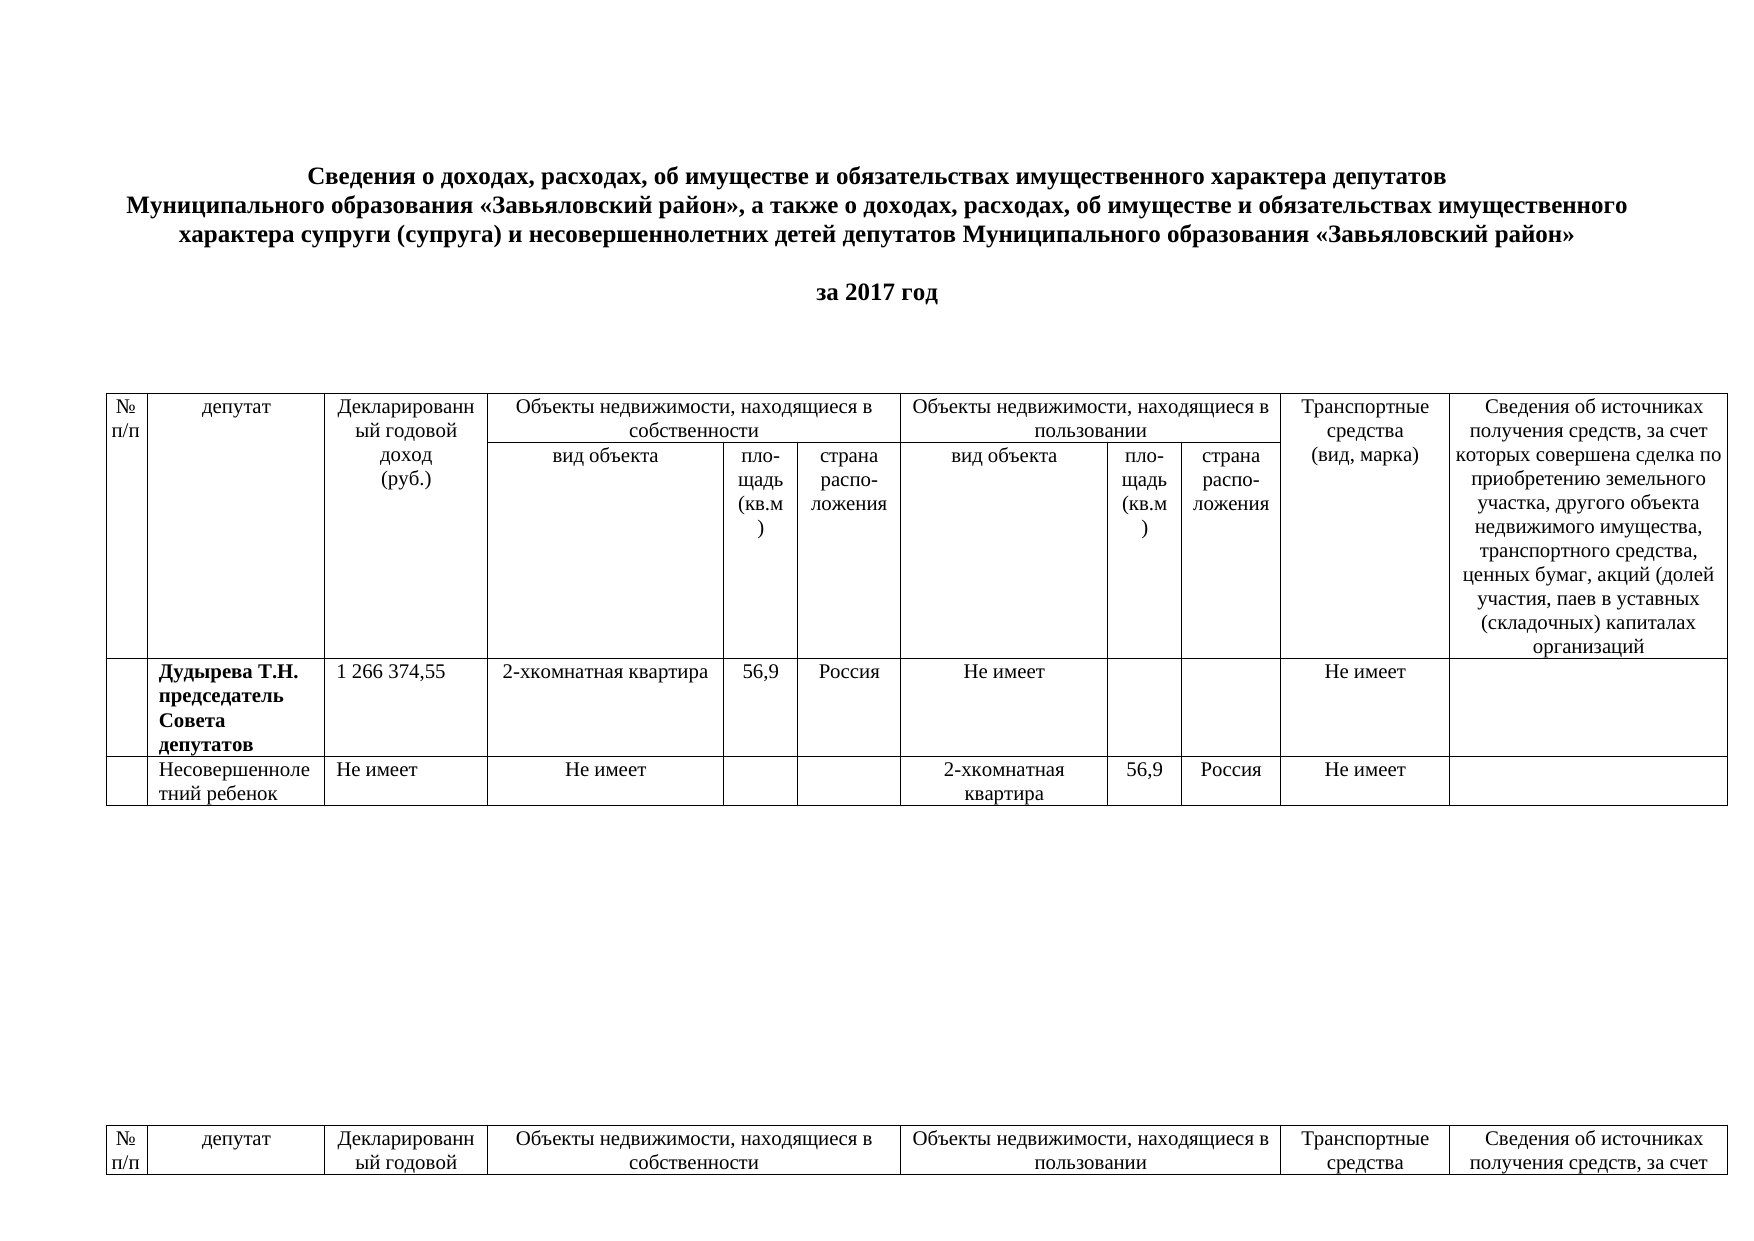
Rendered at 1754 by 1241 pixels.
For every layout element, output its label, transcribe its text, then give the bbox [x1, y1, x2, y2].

table_cell пло-щадь (кв.м) [1108, 443, 1181, 658]
table_header депутат [148, 1126, 324, 1174]
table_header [325, 1126, 487, 1174]
table_header Транспортные средства (вид, марка) [1281, 394, 1449, 658]
table_cell 1 266 374,55 [325, 659, 487, 756]
text за 2017 год [118, 277, 1636, 306]
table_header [1281, 1126, 1449, 1174]
table_header Декларированный годовой доход (руб.) [325, 394, 487, 658]
table_header Объекты недвижимости, находящиеся в собственности [488, 1126, 900, 1174]
table_header Объекты недвижимости, находящиеся в пользовании [901, 1126, 1280, 1174]
table_cell Не имеет [1281, 659, 1449, 756]
table_header депутат [148, 394, 324, 658]
table_cell Не имеет [901, 659, 1107, 756]
table_cell [107, 659, 147, 756]
table_cell [107, 757, 147, 805]
table_cell Несовершеннолетний ребенок [148, 757, 324, 805]
table_cell Россия [798, 659, 900, 756]
table_cell 2-хкомнатная квартира [901, 757, 1107, 805]
table_cell [1108, 659, 1181, 756]
table_cell Не имеет [325, 757, 487, 805]
table_cell страна распо-ложения [798, 443, 900, 658]
table_header № п/п [107, 1126, 147, 1174]
table_cell вид объекта [901, 443, 1107, 658]
table_cell Не имеет [488, 757, 723, 805]
table_header Объекты недвижимости, находящиеся в пользовании [901, 394, 1280, 442]
table_cell [1182, 659, 1280, 756]
table_cell [1450, 757, 1727, 805]
table_cell 2-хкомнатная квартира [488, 659, 723, 756]
table_cell 56,9 [724, 659, 797, 756]
table_cell 56,9 [1108, 757, 1181, 805]
table_cell [1450, 659, 1727, 756]
table_cell [798, 757, 900, 805]
table_header № п/п [107, 394, 147, 658]
table_cell вид объекта [488, 443, 723, 658]
table_cell [724, 757, 797, 805]
text Сведения о доходах, расходах, об имуществе и обязательствах имущественного характера депутатов [118, 161, 1636, 190]
table_cell Не имеет [1281, 757, 1449, 805]
table_header Объекты недвижимости, находящиеся в собственности [488, 394, 900, 442]
table_cell Россия [1182, 757, 1280, 805]
table_cell Дудырева Т.Н. председатель Совета депутатов [148, 659, 324, 756]
text Муниципального образования «Завьяловский район», а также о доходах, расходах, об имуществе и обязательствах имущественного характера супруги (супруга) и несовершеннолетних детей депутатов Муниципального образования «Завьяловский район» [118, 190, 1636, 248]
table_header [1450, 1126, 1727, 1174]
table_cell страна распо-ложения [1182, 443, 1280, 658]
table_cell пло-щадь (кв.м) [724, 443, 797, 658]
